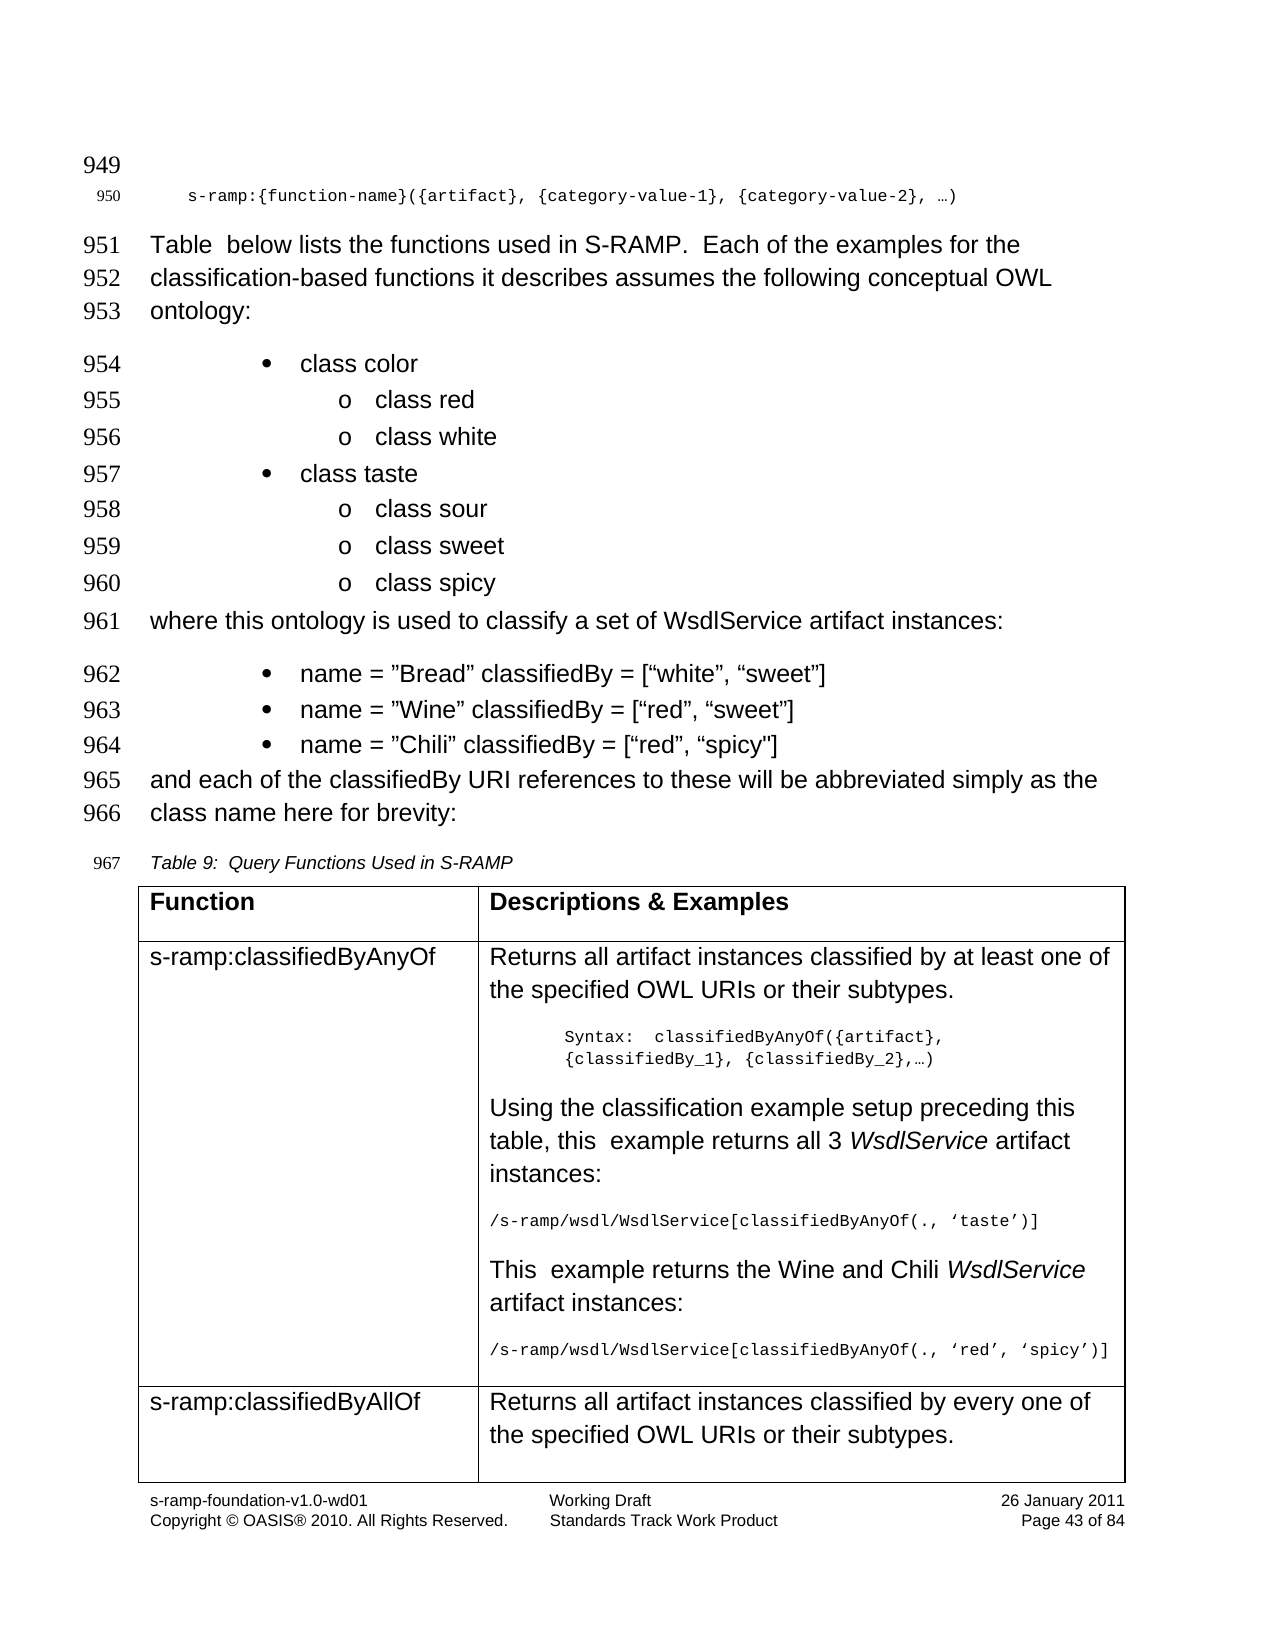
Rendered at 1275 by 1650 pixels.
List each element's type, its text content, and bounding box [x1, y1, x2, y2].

list class spicy [337, 568, 1125, 599]
list class taste [262, 459, 1125, 488]
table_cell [479, 1387, 1124, 1482]
text Table 8 below lists the functions used in S-RAMP. Each of the examples for the classification-based functions it describes assumes the following conceptual OWL ontology: [150, 229, 1125, 324]
text where this ontology is used to classify a set of WsdlService artifact instances: [150, 606, 1125, 634]
list name = ”Bread” classifiedBy = [“white”, “sweet”] [262, 659, 1125, 688]
list class color [262, 349, 1125, 378]
list class sour [337, 494, 1125, 525]
table_cell Returns all artifact instances classified by at least one of the specified OWL URIs or their subtypes. Syntax: classifiedByAnyOf({artifact}, {classifiedBy_1}, {classifiedBy_2},…) Using the classification example setup preceding this table, this example returns all 3 WsdlService artifact instances: /s-ramp/wsdl/WsdlService[classifiedByAnyOf(., ‘taste’)] This example returns the Wine and Chili WsdlService artifact instances: /s-ramp/wsdl/WsdlService[classifiedByAnyOf(., ‘red’, ‘spicy’)] [479, 942, 1124, 1386]
text and each of the classifiedBy URI references to these will be abbreviated simply as the class name here for brevity: [150, 765, 1125, 827]
list class white [337, 422, 1125, 453]
list class red [337, 384, 1125, 416]
table_header Function [139, 887, 478, 941]
list name = ”Chili” classifiedBy = [“red”, “spicy"] [262, 730, 1125, 758]
list name = ”Wine” classifiedBy = [“red”, “sweet”] [262, 694, 1125, 723]
table_header Descriptions & Examples [479, 887, 1124, 941]
table_cell s-ramp:classifiedByAnyOf [139, 942, 478, 1386]
list class sweet [337, 531, 1125, 562]
text Table 9: Query Functions Used in S-RAMP [150, 852, 1125, 873]
text s-ramp:{function-name}({artifact}, {category-value-1}, {category-value-2}, …) [187, 187, 1125, 206]
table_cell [139, 1387, 478, 1482]
